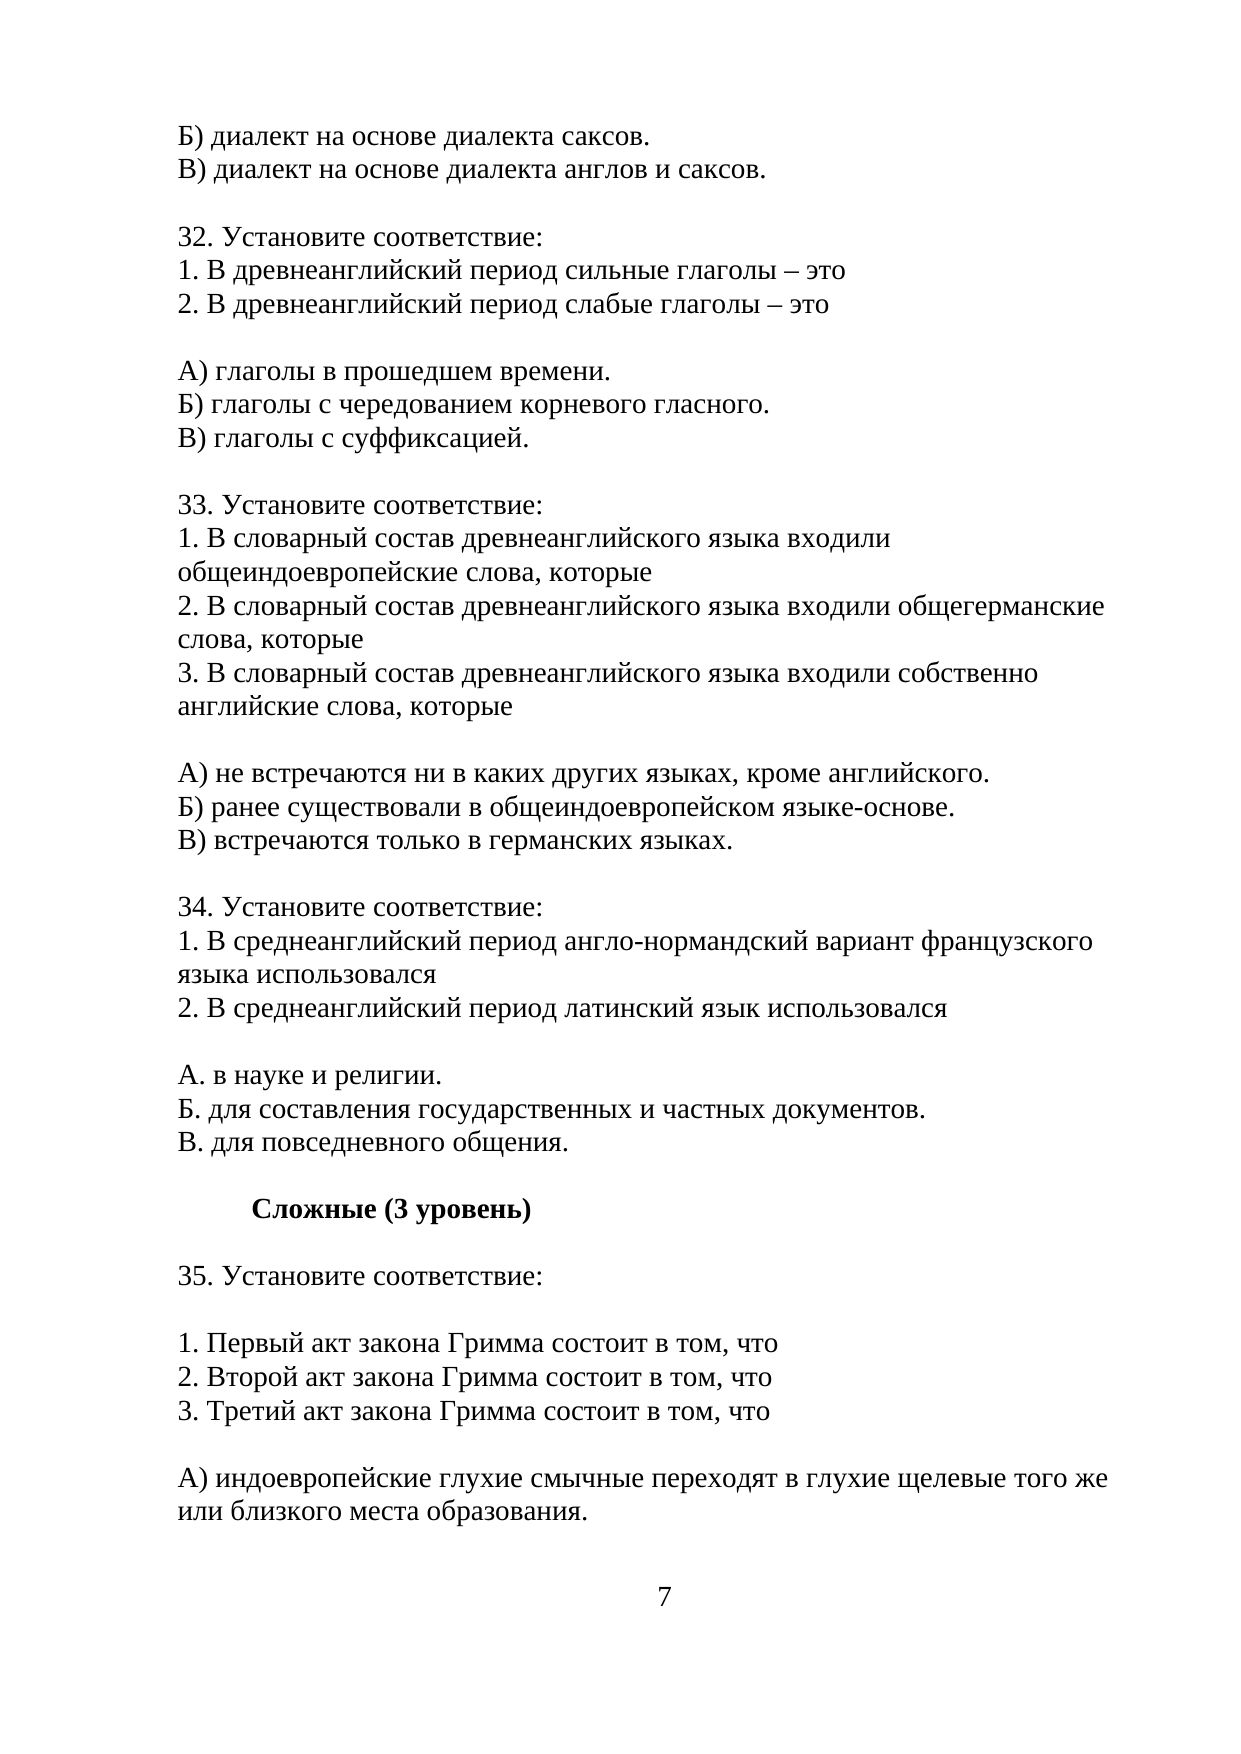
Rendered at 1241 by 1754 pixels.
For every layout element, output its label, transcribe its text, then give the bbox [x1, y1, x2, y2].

text Б) ранее существовали в общеиндоевропейском языке-основе. [177, 789, 1152, 822]
text 35. Установите соответствие: [177, 1258, 1152, 1292]
text 1. В древнеанглийский период сильные глаголы – это [177, 252, 1152, 286]
text В) встречаются только в германских языках. [177, 822, 1152, 856]
text 1. Первый акт закона Гримма состоит в том, что [177, 1326, 1152, 1359]
text В) глаголы с суффиксацией. [177, 420, 1152, 453]
text 33. Установите соответствие: [177, 487, 1152, 521]
text Б) диалект на основе диалекта саксов. [177, 118, 1152, 152]
text Сложные (3 уровень) [177, 1191, 1152, 1225]
text 1. В среднеанглийский период англо-нормандский вариант французского языка использовался [177, 923, 1152, 990]
text 2. Второй акт закона Гримма состоит в том, что [177, 1359, 1152, 1393]
text Б) глаголы с чередованием корневого гласного. [177, 386, 1152, 420]
text 2. В словарный состав древнеанглийского языка входили общегерманские слова, которые [177, 588, 1152, 655]
text В) диалект на основе диалекта англов и саксов. [177, 152, 1152, 185]
text В. для повседневного общения. [177, 1124, 1152, 1158]
text 2. В древнеанглийский период слабые глаголы – это [177, 286, 1152, 319]
text 3. В словарный состав древнеанглийского языка входили собственно английские слова, которые [177, 655, 1152, 722]
text 3. Третий акт закона Гримма состоит в том, что [177, 1393, 1152, 1426]
text Б. для составления государственных и частных документов. [177, 1091, 1152, 1124]
text 34. Установите соответствие: [177, 889, 1152, 923]
text 2. В среднеанглийский период латинский язык использовался [177, 990, 1152, 1024]
text А) индоевропейские глухие смычные переходят в глухие щелевые того же или близкого места образования. [177, 1460, 1152, 1527]
text 1. В словарный состав древнеанглийского языка входили общеиндоевропейские слова, которые [177, 521, 1152, 588]
text А. в науке и религии. [177, 1057, 1152, 1091]
text А) глаголы в прошедшем времени. [177, 353, 1152, 386]
text А) не встречаются ни в каких других языках, кроме английского. [177, 755, 1152, 789]
text 32. Установите соответствие: [177, 219, 1152, 252]
